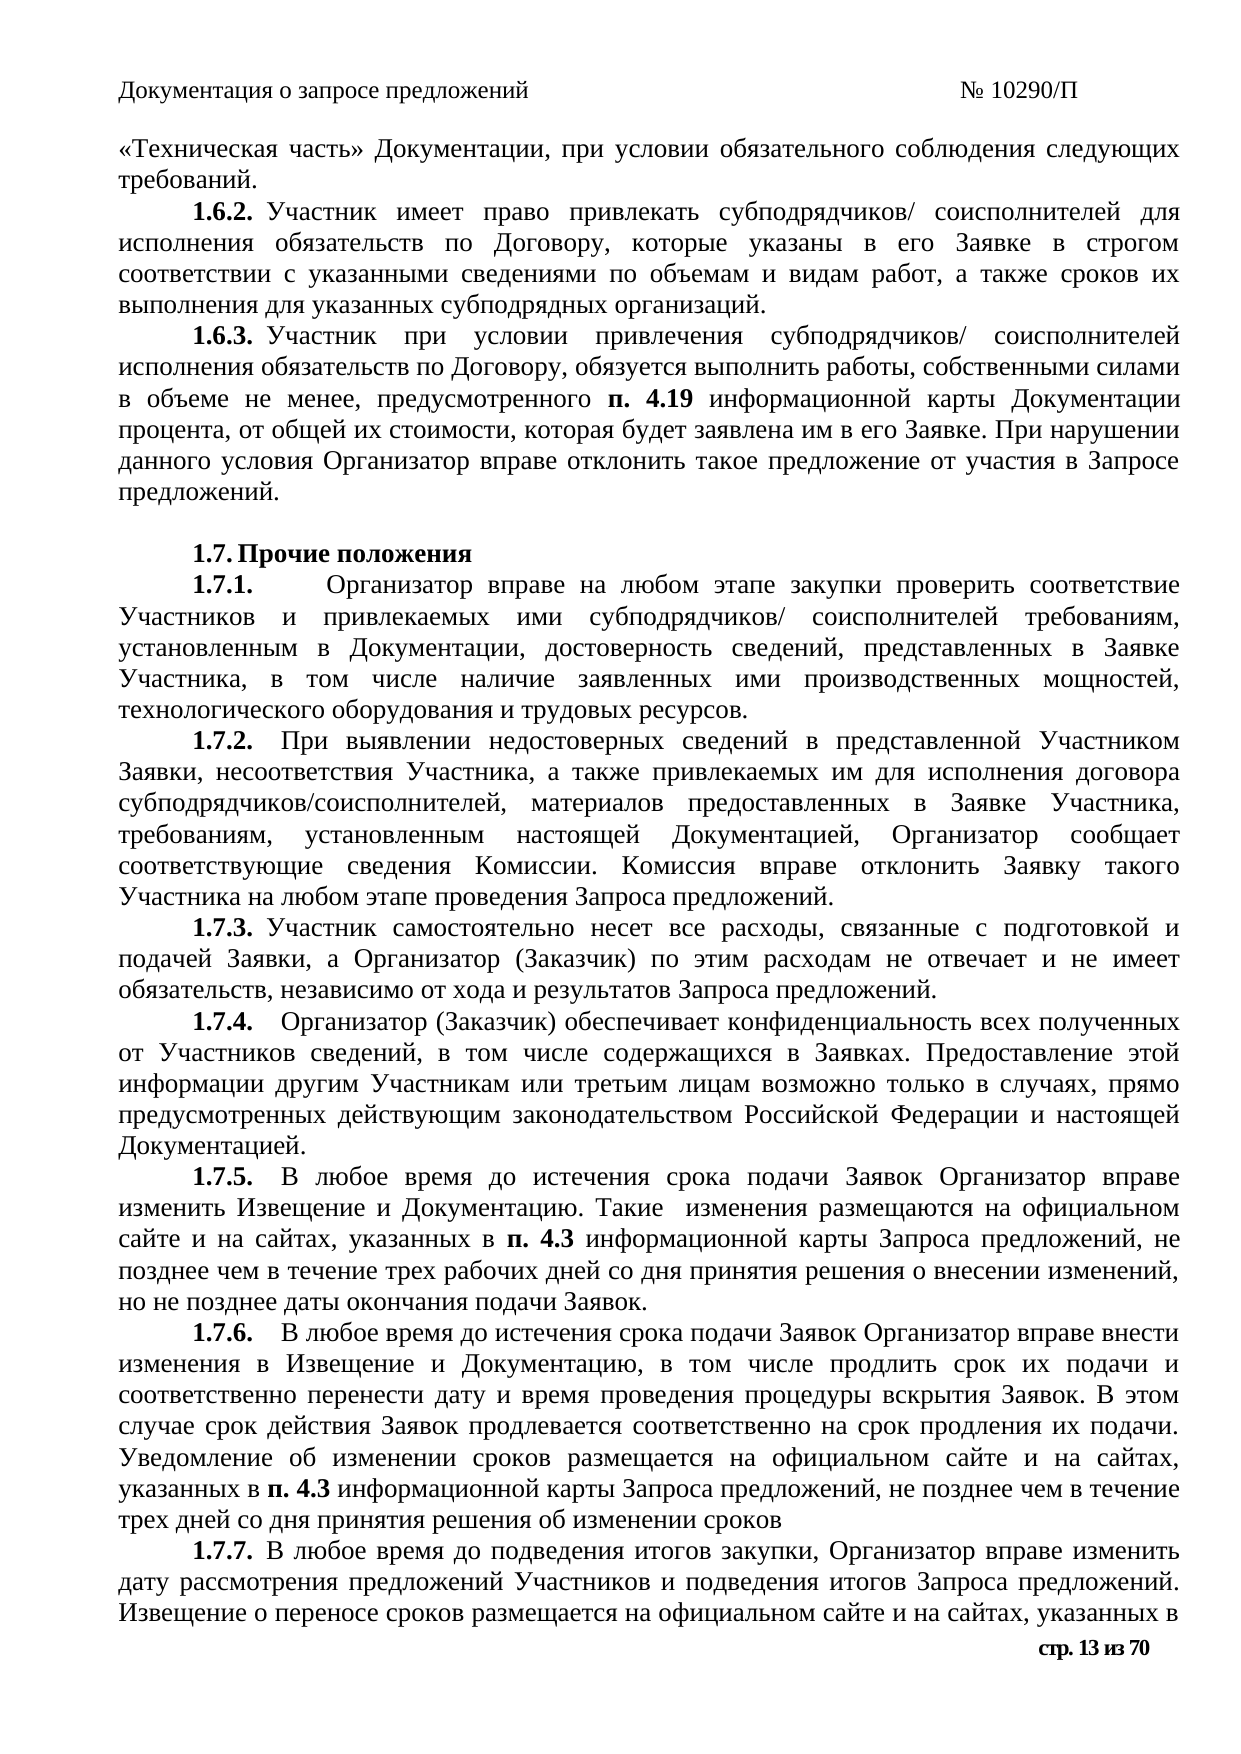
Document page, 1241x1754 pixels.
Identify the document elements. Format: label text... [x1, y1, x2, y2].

list В любое время до истечения срока подачи Заявок Организатор вправе изменить Извещение и Документацию. Такие изменения размещаются на официальном сайте и на сайтах, указанных в п. 4.3 информационной карты Запроса предложений, не позднее чем в течение трех рабочих дней со дня принятия решения о внесении изменений, но не позднее даты окончания подачи Заявок. [118, 1160, 1181, 1316]
list Участник имеет право привлекать субподрядчиков/ соисполнителей для исполнения обязательств по Договору, которые указаны в его Заявке в строгом соответствии с указанными сведениями по объемам и видам работ, а также сроков их выполнения для указанных субподрядных организаций. [118, 195, 1181, 319]
list Участник при условии привлечения субподрядчиков/ соисполнителей исполнения обязательств по Договору, обязуется выполнить работы, собственными силами в объеме не менее, предусмотренного п. 4.19 информационной карты Документации процента, от общей их стоимости, которая будет заявлена им в его Заявке. При нарушении данного условия Организатор вправе отклонить такое предложение от участия в Запросе предложений. [118, 319, 1181, 506]
list Участник самостоятельно несет все расходы, связанные с подготовкой и подачей Заявки, а Организатор (Заказчик) по этим расходам не отвечает и не имеет обязательств, независимо от хода и результатов Запроса предложений. [118, 911, 1181, 1004]
list Организатор вправе на любом этапе закупки проверить соответствие Участников и привлекаемых ими субподрядчиков/ соисполнителей требованиям, установленным в Документации, достоверность сведений, представленных в Заявке Участника, в том числе наличие заявленных ими производственных мощностей, технологического оборудования и трудовых ресурсов. [118, 568, 1181, 724]
list В любое время до истечения срока подачи Заявок Организатор вправе внести изменения в Извещение и Документацию, в том числе продлить срок их подачи и соответственно перенести дату и время проведения процедуры вскрытия Заявок. В этом случае срок действия Заявок продлевается соответственно на срок продления их подачи. Уведомление об изменении сроков размещается на официальном сайте и на сайтах, указанных в п. 4.3 информационной карты Запроса предложений, не позднее чем в течение трех дней со дня принятия решения об изменении сроков [118, 1316, 1181, 1534]
list При выявлении недостоверных сведений в представленной Участником Заявки, несоответствия Участника, а также привлекаемых им для исполнения договора субподрядчиков/соисполнителей, материалов предоставленных в Заявке Участника, требованиям, установленным настоящей Документацией, Организатор сообщает соответствующие сведения Комиссии. Комиссия вправе отклонить Заявку такого Участника на любом этапе проведения Запроса предложений. [118, 724, 1181, 911]
list Организатор (Заказчик) обеспечивает конфиденциальность всех полученных от Участников сведений, в том числе содержащихся в Заявках. Предоставление этой информации другим Участникам или третьим лицам возможно только в случаях, прямо предусмотренных действующим законодательством Российской Федерации и настоящей Документацией. [118, 1004, 1181, 1160]
subtitle Прочие положения [118, 537, 1181, 568]
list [118, 1534, 1181, 1627]
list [118, 132, 1181, 195]
